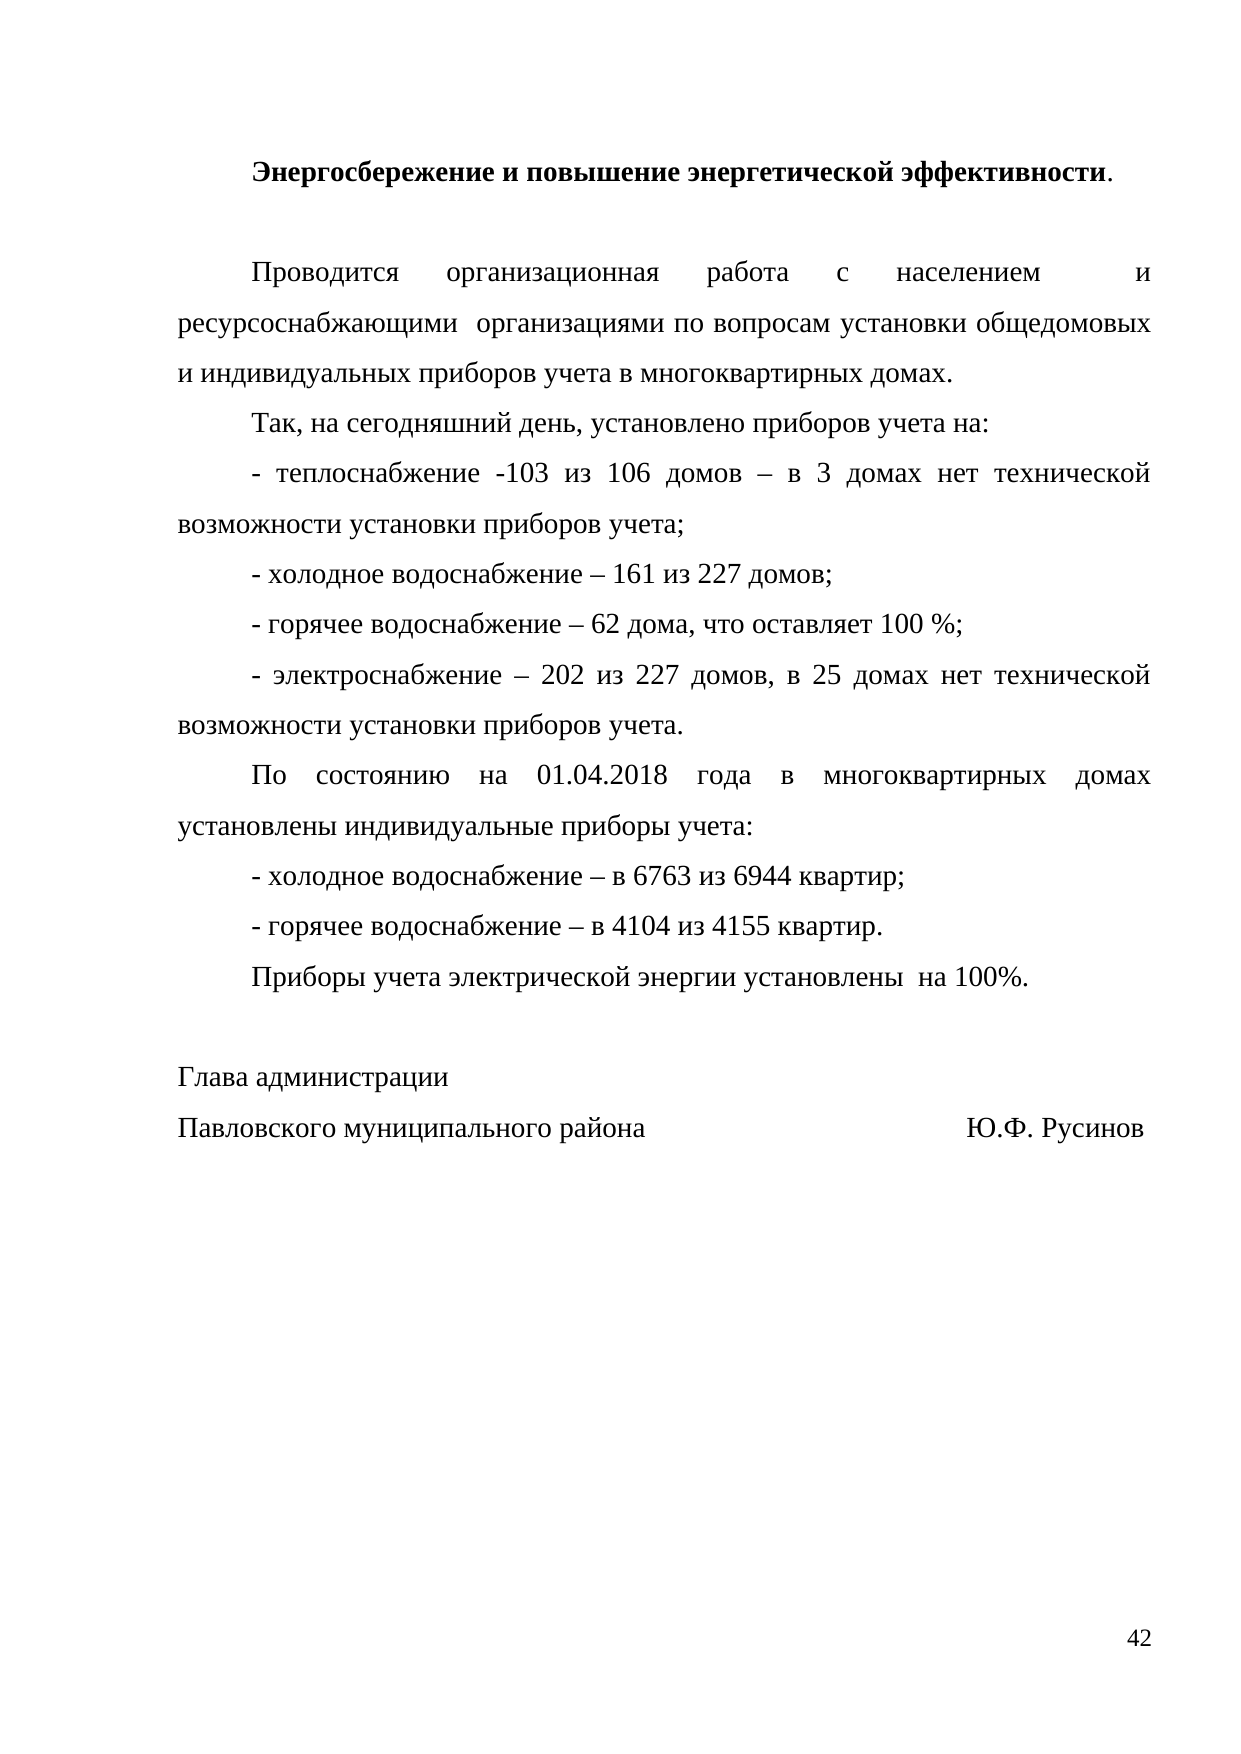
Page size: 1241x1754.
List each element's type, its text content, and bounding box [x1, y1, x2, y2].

text Павловского муниципального района Ю.Ф. Русинов [177, 1110, 1152, 1143]
text По состоянию на 01.04.2018 года в многоквартирных домах установлены индивидуальные приборы учета: [177, 757, 1152, 841]
text Так, на сегодняшний день, установлено приборов учета на: [177, 405, 1152, 439]
text - электроснабжение – 202 из 227 домов, в 25 домах нет технической возможности установки приборов учета. [177, 657, 1152, 741]
text Приборы учета электрической энергии установлены на 100%. [177, 959, 1152, 992]
text Глава администрации [177, 1059, 1152, 1093]
text - горячее водоснабжение – в 4104 из 4155 квартир. [177, 908, 1152, 942]
text Проводится организационная работа с населением и ресурсоснабжающими организациями по вопросам установки общедомовых и индивидуальных приборов учета в многоквартирных домах. [177, 254, 1152, 388]
text - горячее водоснабжение – 62 дома, что оставляет 100 %; [177, 607, 1152, 640]
text - холодное водоснабжение – в 6763 из 6944 квартир; [177, 858, 1152, 892]
text Энергосбережение и повышение энергетической эффективности. [177, 154, 1152, 187]
text - теплоснабжение -103 из 106 домов – в 3 домах нет технической возможности установки приборов учета; [177, 456, 1152, 539]
text - холодное водоснабжение – 161 из 227 домов; [177, 556, 1152, 590]
